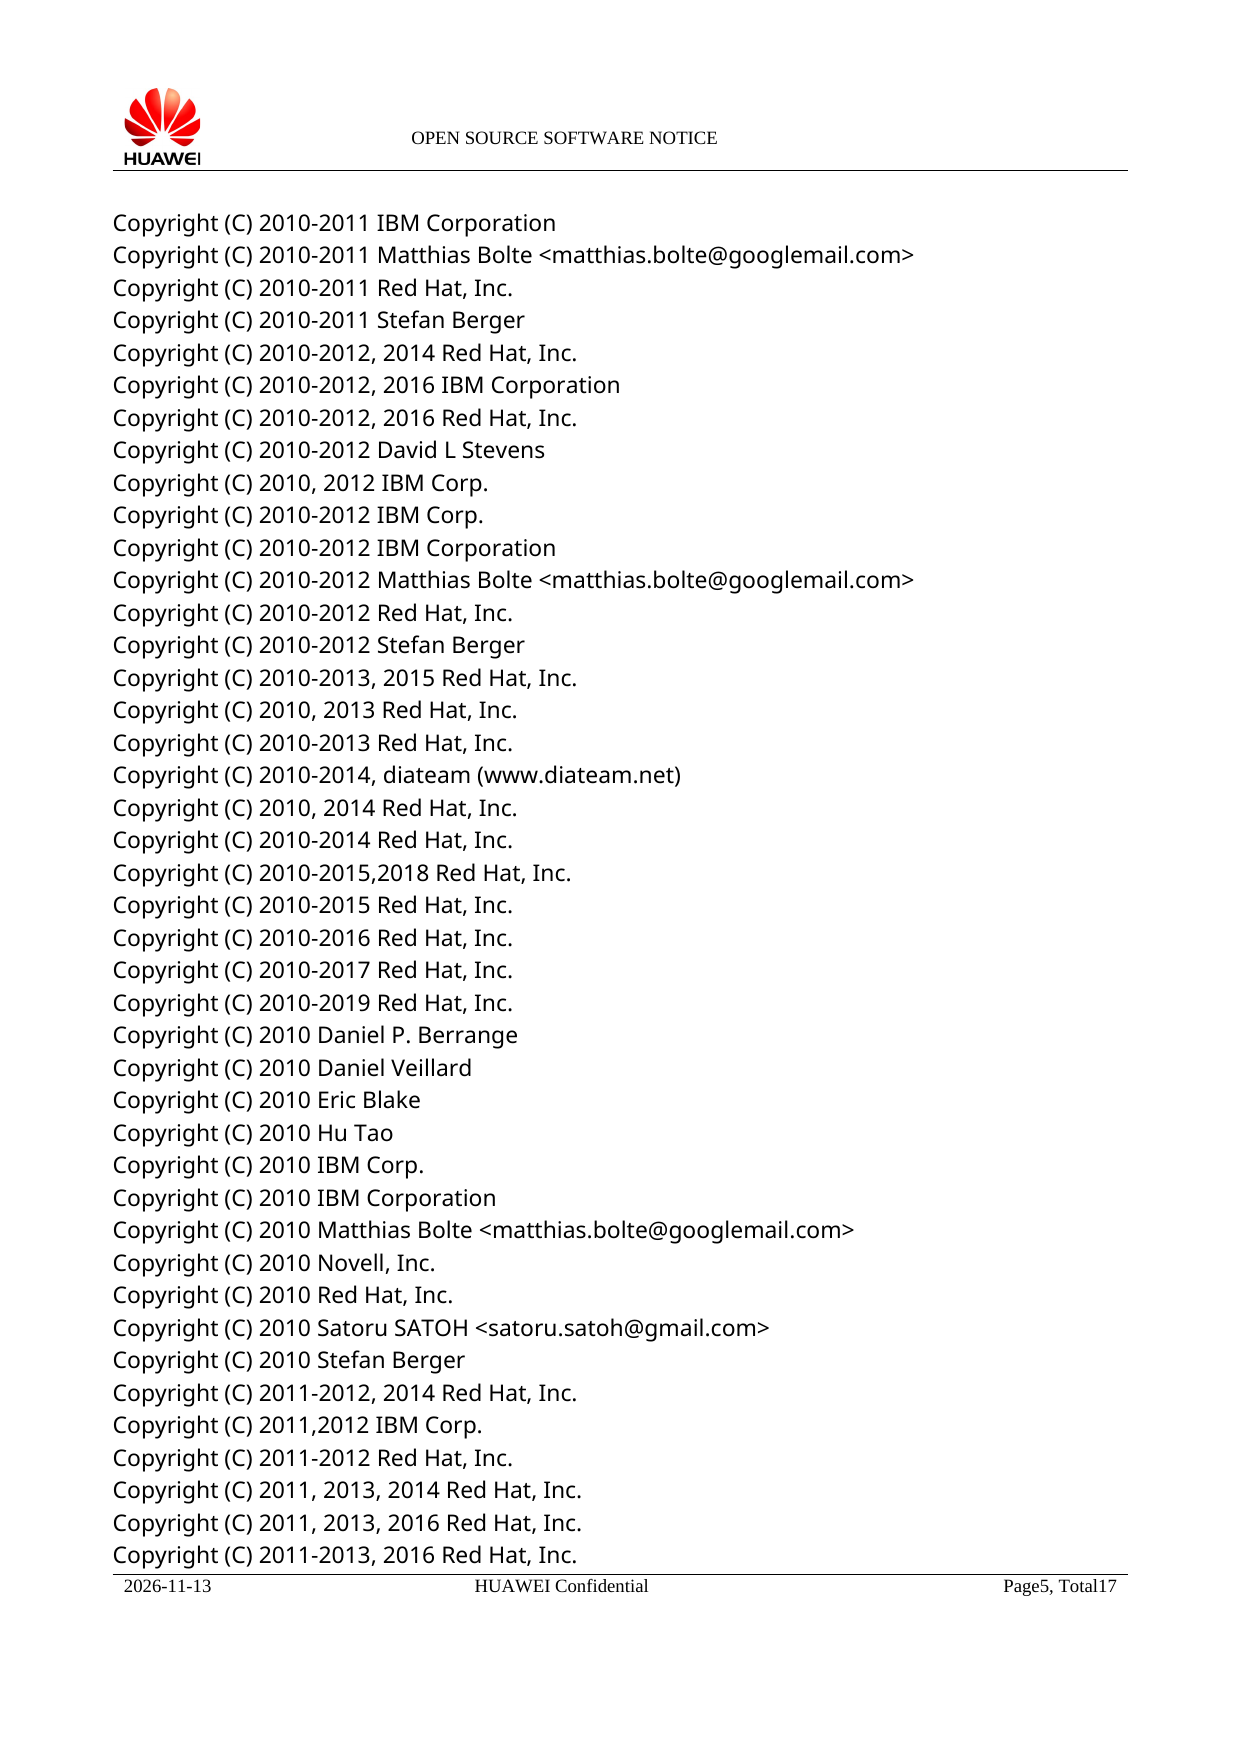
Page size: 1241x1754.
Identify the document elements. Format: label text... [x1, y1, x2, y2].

text Copyright (C) 2010-2011 Red Hat, Inc. [112, 271, 1128, 304]
text Copyright (C) 2010, 2013 Red Hat, Inc. [112, 694, 1128, 726]
text Copyright (C) 2010-2017 Red Hat, Inc. [112, 954, 1128, 986]
text Copyright (C) 2010-2011 Matthias Bolte <matthias.bolte@googlemail.com> [112, 239, 1128, 271]
text Copyright (C) 2010 Eric Blake [112, 1084, 1128, 1116]
text Copyright (C) 2011-2013, 2016 Red Hat, Inc. [112, 1539, 1128, 1571]
text Copyright (C) 2010-2019 Red Hat, Inc. [112, 986, 1128, 1019]
text Copyright (C) 2010-2011 IBM Corporation [112, 206, 1128, 239]
text Copyright (C) 2010-2012 Matthias Bolte <matthias.bolte@googlemail.com> [112, 564, 1128, 596]
text Copyright (C) 2010-2013, 2015 Red Hat, Inc. [112, 661, 1128, 694]
text Copyright (C) 2010-2012, 2014 Red Hat, Inc. [112, 336, 1128, 369]
text Copyright (C) 2010 Daniel Veillard [112, 1051, 1128, 1084]
text Copyright (C) 2010-2015,2018 Red Hat, Inc. [112, 856, 1128, 889]
picture [124, 88, 201, 165]
text Copyright (C) 2010-2012 David L Stevens [112, 434, 1128, 466]
text Copyright (C) 2011, 2013, 2016 Red Hat, Inc. [112, 1506, 1128, 1539]
text Copyright (C) 2010-2015 Red Hat, Inc. [112, 889, 1128, 921]
text Copyright (C) 2010 Red Hat, Inc. [112, 1279, 1128, 1311]
text Copyright (C) 2010-2012 IBM Corporation [112, 531, 1128, 564]
text Copyright (C) 2010, 2014 Red Hat, Inc. [112, 791, 1128, 824]
text Copyright (C) 2010-2014, diateam (www.diateam.net) [112, 759, 1128, 791]
text Copyright (C) 2010 Stefan Berger [112, 1344, 1128, 1376]
text Copyright (C) 2010 IBM Corp. [112, 1149, 1128, 1181]
text Copyright (C) 2010 Novell, Inc. [112, 1246, 1128, 1279]
text Copyright (C) 2010-2016 Red Hat, Inc. [112, 921, 1128, 954]
text Copyright (C) 2011,2012 IBM Corp. [112, 1409, 1128, 1441]
text Copyright (C) 2010-2013 Red Hat, Inc. [112, 726, 1128, 759]
text Copyright (C) 2010 Satoru SATOH <satoru.satoh@gmail.com> [112, 1311, 1128, 1344]
text Copyright (C) 2010-2012, 2016 Red Hat, Inc. [112, 401, 1128, 434]
text Copyright (C) 2010-2012 IBM Corp. [112, 499, 1128, 531]
text Copyright (C) 2010-2012 Red Hat, Inc. [112, 596, 1128, 629]
text Copyright (C) 2011-2012 Red Hat, Inc. [112, 1441, 1128, 1474]
text Copyright (C) 2010-2011 Stefan Berger [112, 304, 1128, 336]
text Copyright (C) 2011, 2013, 2014 Red Hat, Inc. [112, 1474, 1128, 1506]
text Copyright (C) 2010-2012 Stefan Berger [112, 629, 1128, 661]
text Copyright (C) 2010 Matthias Bolte <matthias.bolte@googlemail.com> [112, 1214, 1128, 1246]
text Copyright (C) 2010-2014 Red Hat, Inc. [112, 824, 1128, 856]
text Copyright (C) 2010, 2012 IBM Corp. [112, 466, 1128, 499]
text Copyright (C) 2010 Daniel P. Berrange [112, 1019, 1128, 1051]
text Copyright (C) 2010-2012, 2016 IBM Corporation [112, 369, 1128, 401]
text Copyright (C) 2010 Hu Tao [112, 1116, 1128, 1149]
text Copyright (C) 2011-2012, 2014 Red Hat, Inc. [112, 1376, 1128, 1409]
text Copyright (C) 2010 IBM Corporation [112, 1181, 1128, 1214]
